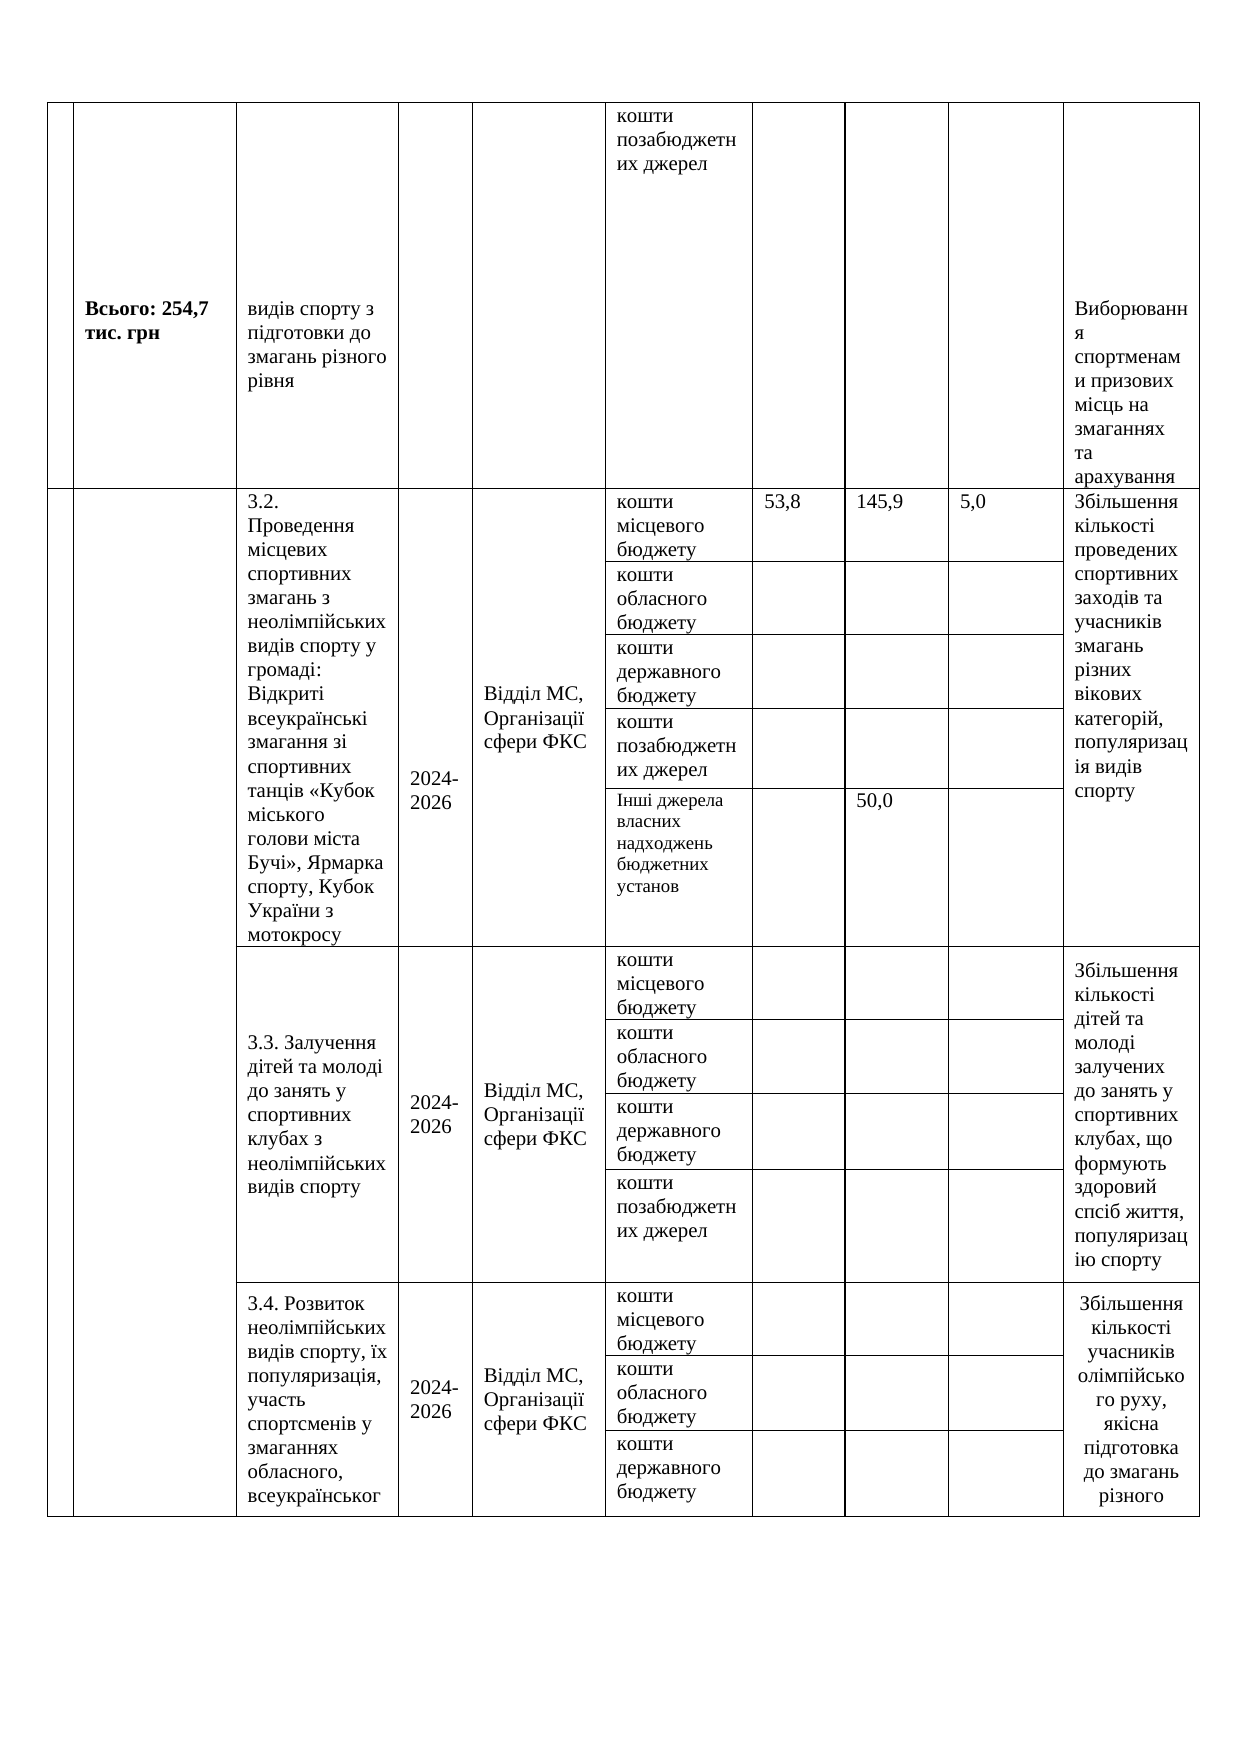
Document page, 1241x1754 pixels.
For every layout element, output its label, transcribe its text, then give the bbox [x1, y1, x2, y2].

table_cell Відділ МС, Організації сфери ФКС [473, 1283, 605, 1516]
table_cell [949, 1020, 1063, 1092]
table_cell кошти місцевого бюджету [606, 1283, 752, 1355]
table_cell [949, 562, 1063, 634]
table_cell [949, 635, 1063, 708]
table_cell 3.4. Розвиток неолімпійських видів спорту, їх популяризація, участь спортсменів у змаганнях обласного, всеукраїнського та міжнародних рівнів [237, 1283, 398, 1516]
table_cell [949, 1170, 1063, 1282]
table_cell [949, 103, 1063, 488]
table_cell Відділ МС, Організації сфери ФКС [473, 489, 605, 946]
table_cell [753, 789, 844, 946]
table_cell [846, 1094, 948, 1169]
table_cell [753, 635, 844, 708]
table_cell 2024-2026 [399, 947, 472, 1282]
table_cell [74, 489, 236, 1516]
table_cell [753, 1170, 844, 1282]
table_cell Інші джерела власних надходжень бюджетних установ [606, 789, 752, 946]
table_cell кошти місцевого бюджету [606, 947, 752, 1019]
table_cell [949, 1094, 1063, 1169]
table_cell кошти місцевого бюджету [606, 489, 752, 561]
table_cell [753, 1283, 844, 1355]
table_cell [753, 1356, 844, 1430]
table_cell [846, 562, 948, 634]
table_cell [846, 947, 948, 1019]
table_cell [846, 1356, 948, 1430]
table_cell [846, 1020, 948, 1092]
table_cell 3.2. Проведення місцевих спортивних змагань з неолімпійських видів спорту у громаді: Відкриті всеукраїнські змагання зі спортивних танців «Кубок міського голови міста Бучі», Ярмарка спорту, Кубок України з мотокросу [237, 489, 398, 946]
table_cell [753, 1094, 844, 1169]
table_cell 2024-2026 [399, 489, 472, 946]
table_cell [846, 103, 948, 488]
table_cell [48, 489, 73, 1516]
table_cell 50,0 [846, 789, 948, 946]
table_cell кошти позабюджетних джерел [606, 709, 752, 787]
table_cell [846, 709, 948, 787]
table_cell кошти обласного бюджету [606, 562, 752, 634]
table_cell [846, 1170, 948, 1282]
table_cell кошти позабюджетних джерел [606, 1170, 752, 1282]
table_cell 53,8 [753, 489, 844, 561]
table_cell Збільшення кількості проведених спортивних заходів та учасників змагань різних вікових категорій, популяризація видів спорту [1064, 489, 1199, 946]
table_cell [753, 1020, 844, 1092]
table_cell [846, 1431, 948, 1516]
table_cell кошти позабюджетних джерел [606, 103, 752, 488]
table_cell Відділ МС, Організації сфери ФКС [473, 947, 605, 1282]
table_cell 145,9 [846, 489, 948, 561]
table_cell [949, 1356, 1063, 1430]
table_cell [949, 709, 1063, 787]
table_cell [949, 789, 1063, 946]
table_cell кошти державного бюджету [606, 635, 752, 708]
table_cell [846, 1283, 948, 1355]
table_cell [753, 709, 844, 787]
table_cell [846, 635, 948, 708]
table_cell 3.3. Залучення дітей та молоді до занять у спортивних клубах з неолімпійських видів спорту [237, 947, 398, 1282]
table_cell [949, 1283, 1063, 1355]
table_cell [753, 103, 844, 488]
table_cell кошти обласного бюджету [606, 1020, 752, 1092]
table_cell [753, 562, 844, 634]
table_cell кошти державного бюджету [606, 1094, 752, 1169]
table_cell [753, 1431, 844, 1516]
table_cell кошти обласного бюджету [606, 1356, 752, 1430]
table_cell [753, 947, 844, 1019]
table_cell 5,0 [949, 489, 1063, 561]
table_cell кошти державного бюджету [606, 1431, 752, 1516]
table_cell 2024-2026 [399, 1283, 472, 1516]
table_cell [949, 947, 1063, 1019]
table_cell Збільшення кількості учасників олімпійського руху, якісна підготовка до змагань різного рівня та досягнення високих результатів, підвищення рівній спортивних розрядів різних вікових категорій [1064, 1283, 1199, 1516]
table_cell Збільшення кількості дітей та молоді залучених до занять у спортивних клубах, що формують здоровий спсіб життя, популяризацію спорту [1064, 947, 1199, 1282]
table_cell [949, 1431, 1063, 1516]
